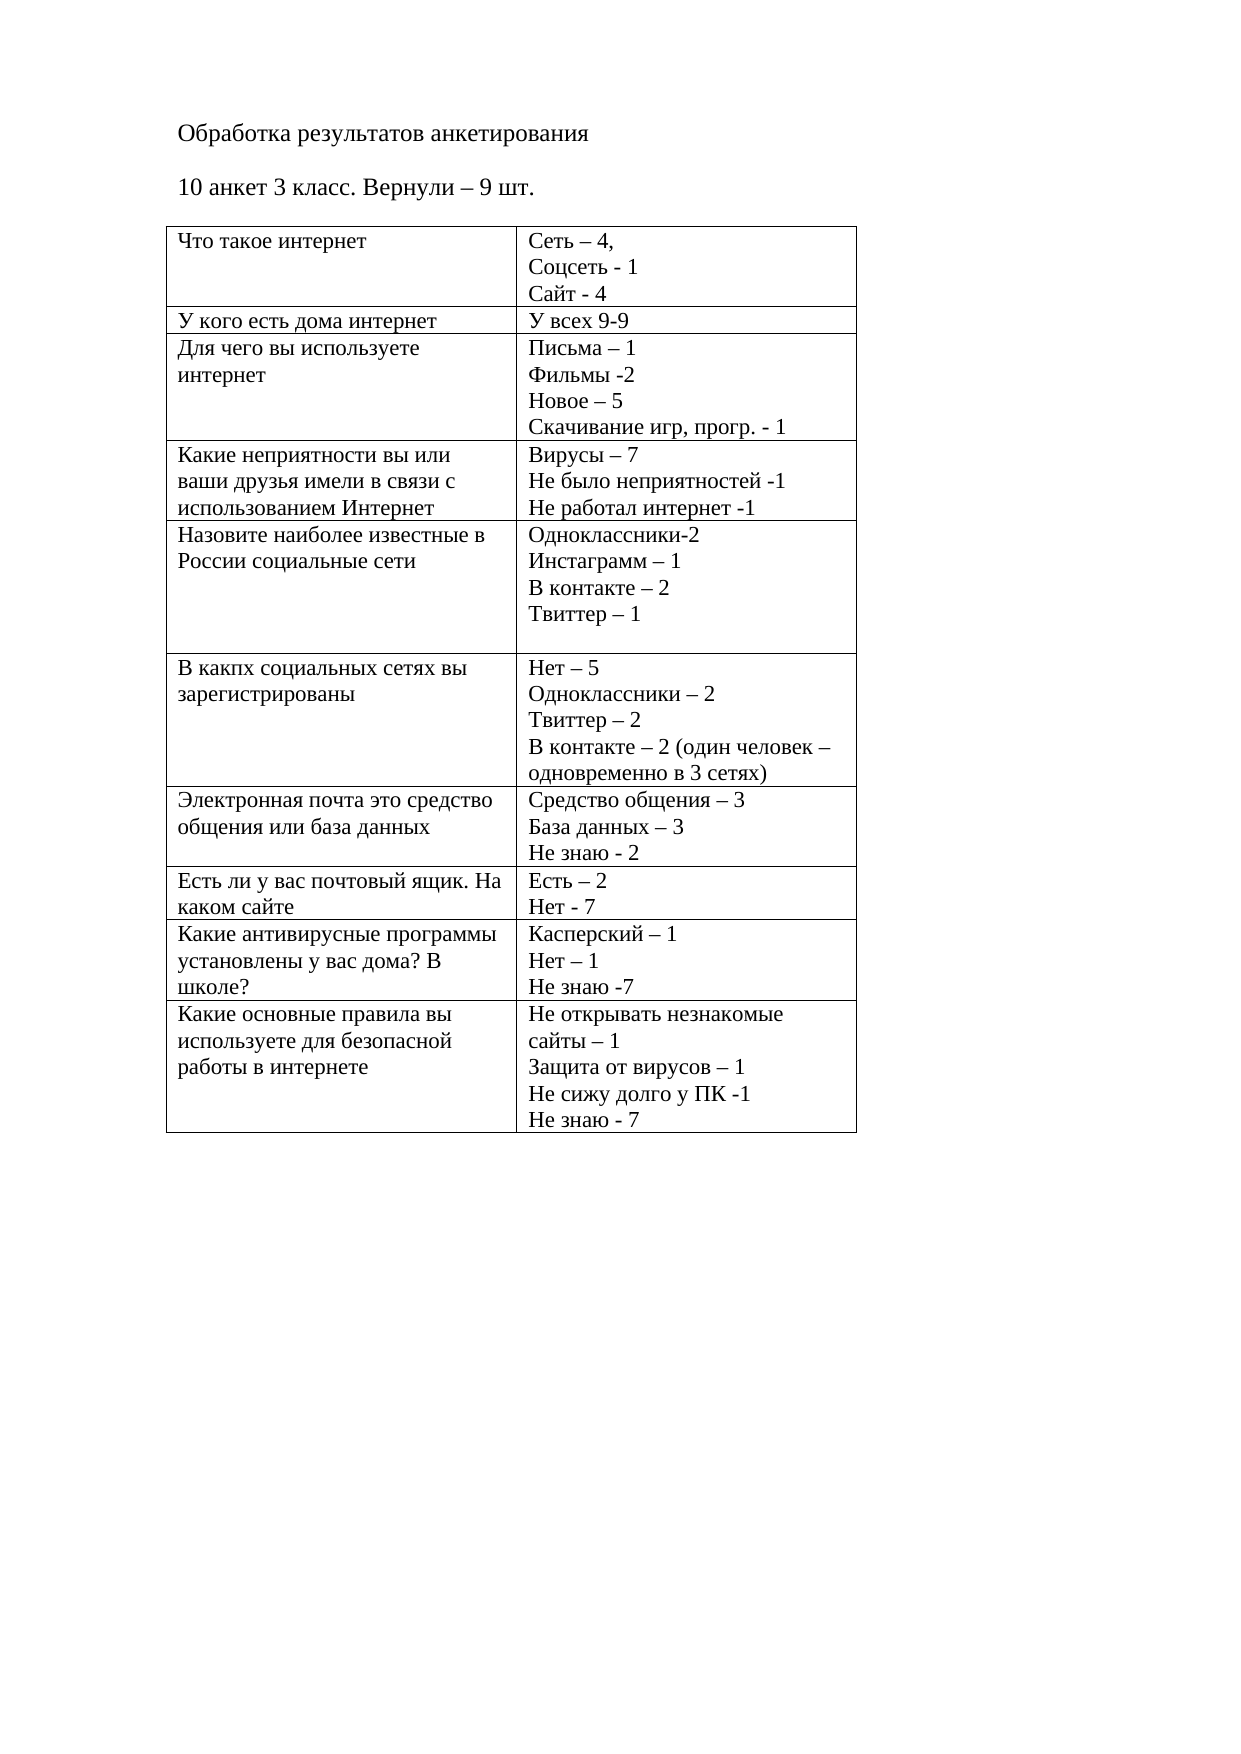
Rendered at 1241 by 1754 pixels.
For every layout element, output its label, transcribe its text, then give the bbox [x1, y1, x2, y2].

table_cell Не открывать незнакомые сайты – 1 Защита от вирусов – 1 Не сижу долго у ПК -1 Не знаю - 7 [517, 1001, 856, 1132]
text Обработка результатов анкетирования [177, 118, 1152, 147]
table_cell Касперский – 1 Нет – 1 Не знаю -7 [517, 920, 856, 999]
table_cell Письма – 1 Фильмы -2 Новое – 5 Скачивание игр, прогр. - 1 [517, 334, 856, 440]
table_header Что такое интернет [167, 227, 516, 306]
table_cell Какие неприятности вы или ваши друзья имели в связи с использованием Интернет [167, 441, 516, 520]
table_cell Есть ли у вас почтовый ящик. На каком сайте [167, 867, 516, 919]
table_cell Какие основные правила вы используете для безопасной работы в интернете [167, 1001, 516, 1132]
table_cell Вирусы – 7 Не было неприятностей -1 Не работал интернет -1 [517, 441, 856, 520]
table_cell Какие антивирусные программы установлены у вас дома? В школе? [167, 920, 516, 999]
table_cell Для чего вы используете интернет [167, 334, 516, 440]
table_header Сеть – 4, Соцсеть - 1 Сайт - 4 [517, 227, 856, 306]
table_cell В какпх социальных сетях вы зарегистрированы [167, 654, 516, 786]
text 10 анкет 3 класс. Вернули – 9 шт. [177, 172, 1152, 201]
table_cell У всех 9-9 [517, 307, 856, 333]
table_cell Есть – 2 Нет - 7 [517, 867, 856, 919]
table_cell Электронная почта это средство общения или база данных [167, 787, 516, 866]
table_cell Нет – 5 Одноклассники – 2 Твиттер – 2 В контакте – 2 (один человек – одновременно в 3 сетях) [517, 654, 856, 786]
table_cell Назовите наиболее известные в России социальные сети [167, 521, 516, 653]
table_cell Средство общения – 3 База данных – 3 Не знаю - 2 [517, 787, 856, 866]
table_cell У кого есть дома интернет [167, 307, 516, 333]
table_cell Одноклассники-2 Инстаграмм – 1 В контакте – 2 Твиттер – 1 [517, 521, 856, 653]
